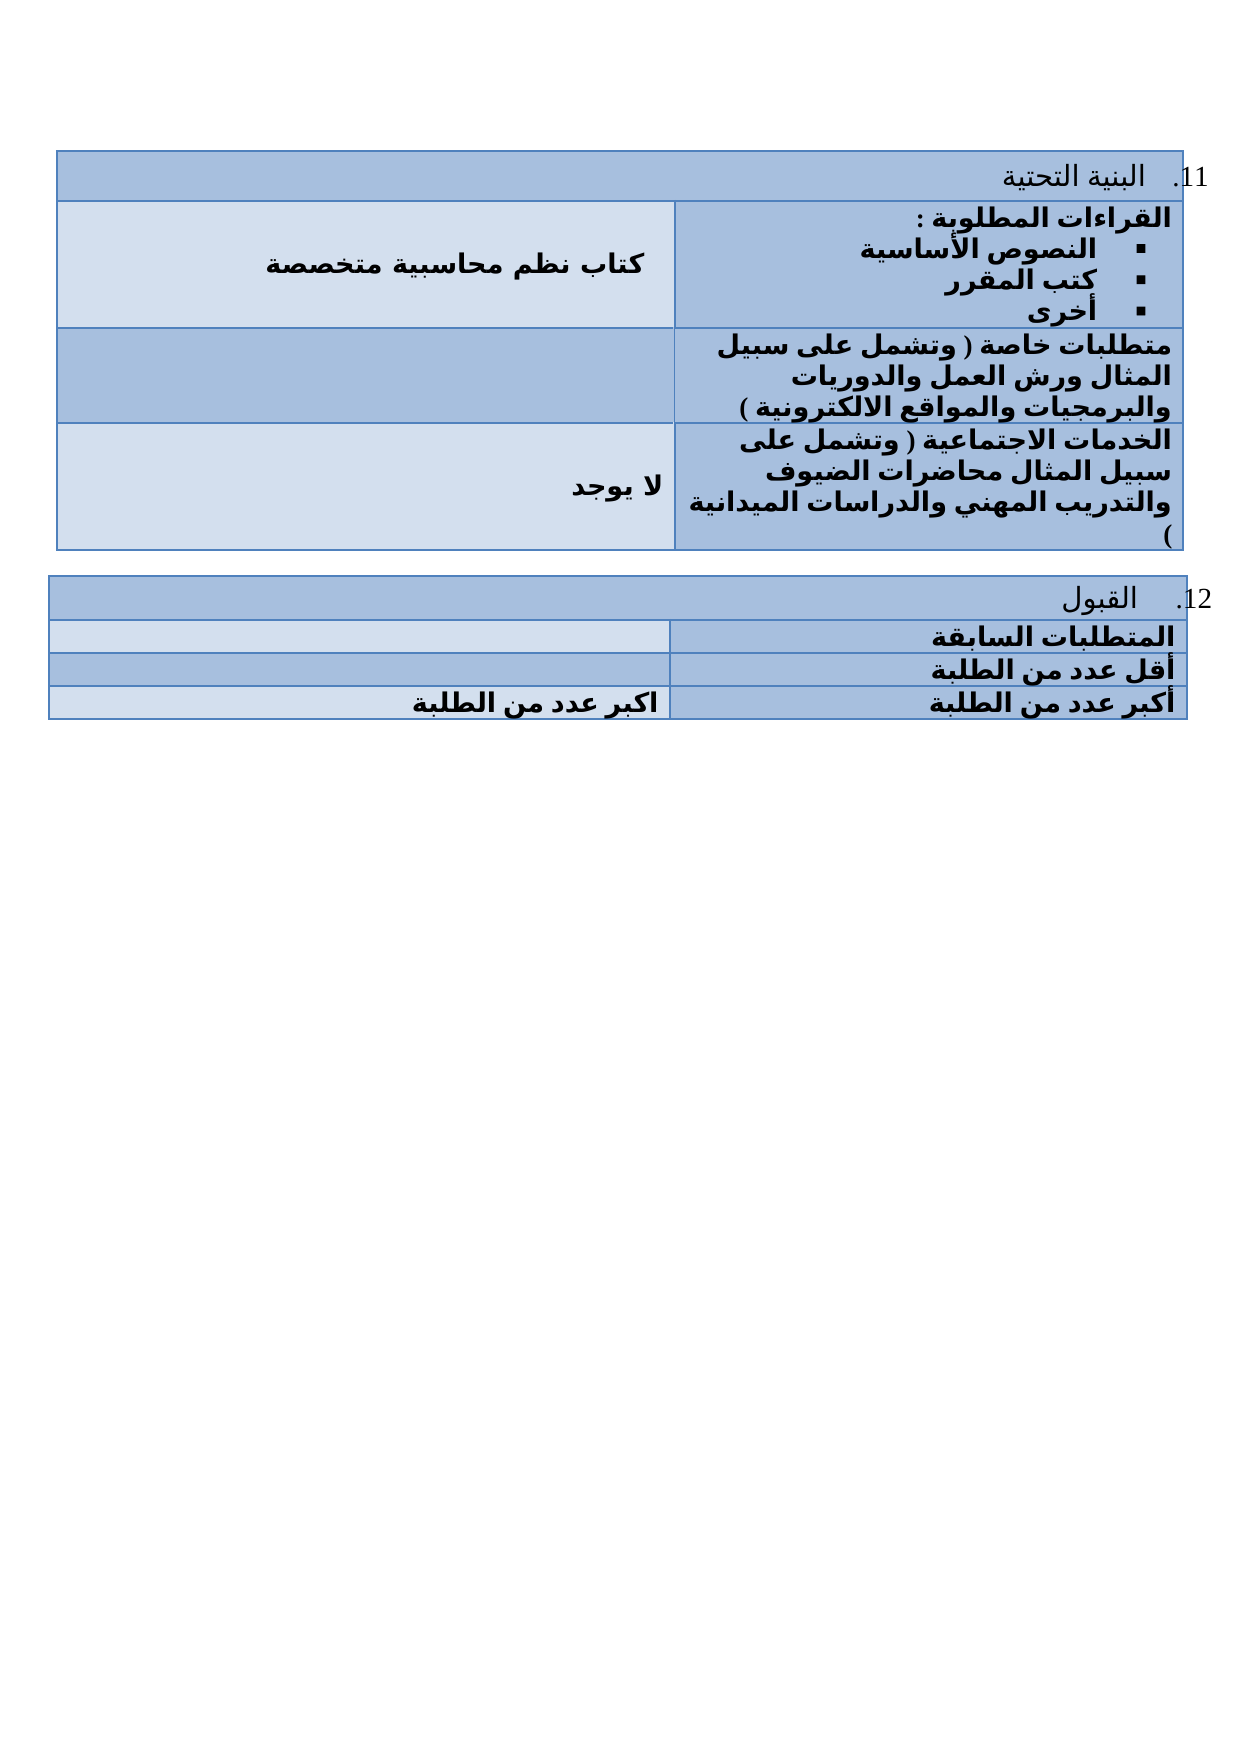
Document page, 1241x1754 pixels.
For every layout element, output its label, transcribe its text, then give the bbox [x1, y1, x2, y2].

table_cell كتاب نظم محاسبية متخصصة [58, 202, 674, 327]
table_cell أكبر عدد من الطلبة [671, 687, 1186, 718]
table_cell لا يوجد [58, 422, 674, 549]
table_cell متطلبات خاصة ( وتشمل على سبيل المثال ورش العمل والدوريات والبرمجيات والمواقع الالكترونية ) [675, 329, 1182, 422]
table_cell الخدمات الاجتماعية ( وتشمل على سبيل المثال محاضرات الضيوف والتدريب المهني والدراسات الميدانية ) [676, 424, 1182, 549]
table_header البنية التحتية [58, 152, 1182, 200]
table_cell أقل عدد من الطلبة [671, 654, 1186, 685]
table_cell [50, 621, 669, 652]
table_cell اكبر عدد من الطلبة [50, 687, 669, 718]
table_cell القراءات المطلوبة : النصوص الأساسية كتب المقرر أخرى [676, 202, 1182, 327]
table_cell [58, 327, 674, 422]
table_cell [50, 654, 669, 685]
table_header القبول [50, 577, 1186, 619]
table_cell المتطلبات السابقة [671, 621, 1186, 652]
